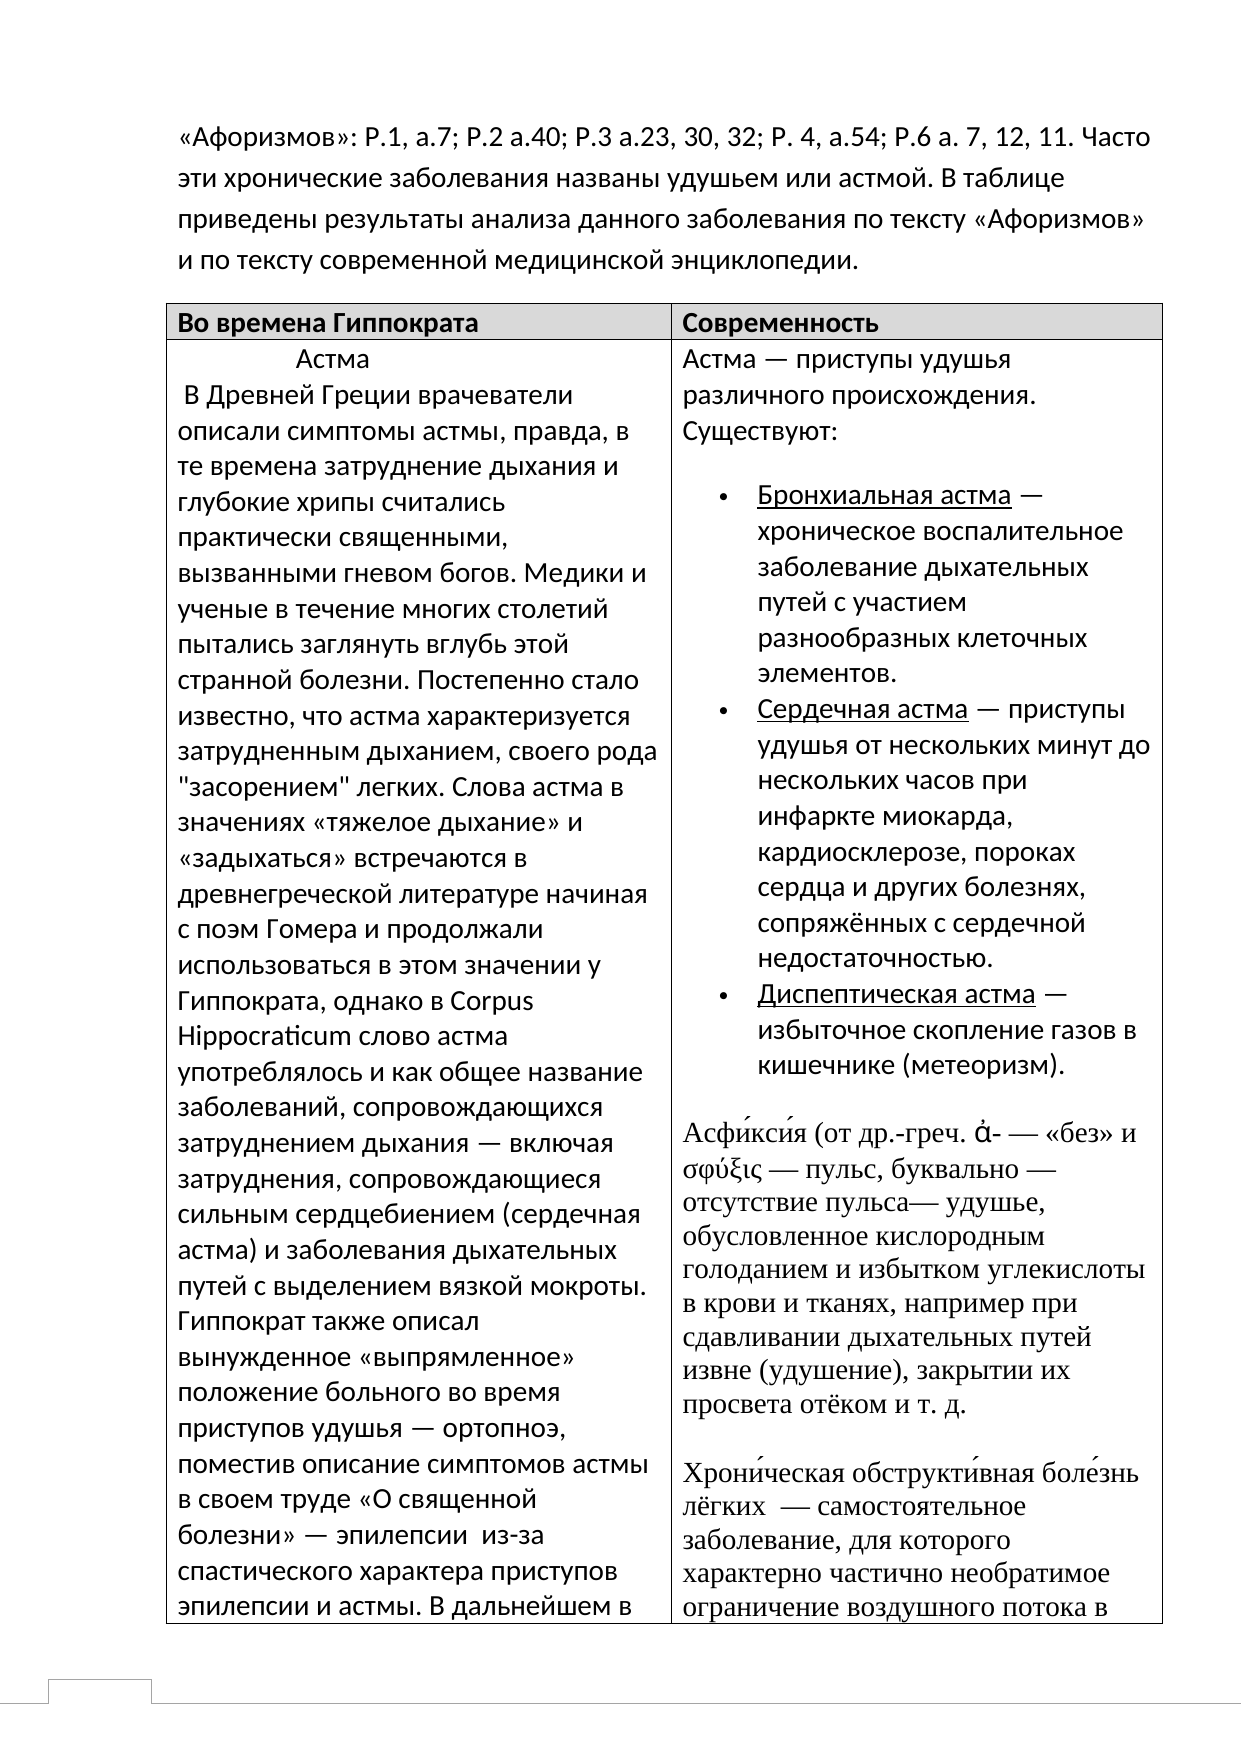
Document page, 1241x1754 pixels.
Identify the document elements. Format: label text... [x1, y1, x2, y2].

table_header Современность [672, 304, 1162, 339]
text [177, 118, 1152, 277]
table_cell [672, 340, 1162, 1623]
table_header Во времена Гиппократа [167, 304, 671, 339]
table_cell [167, 340, 671, 1623]
